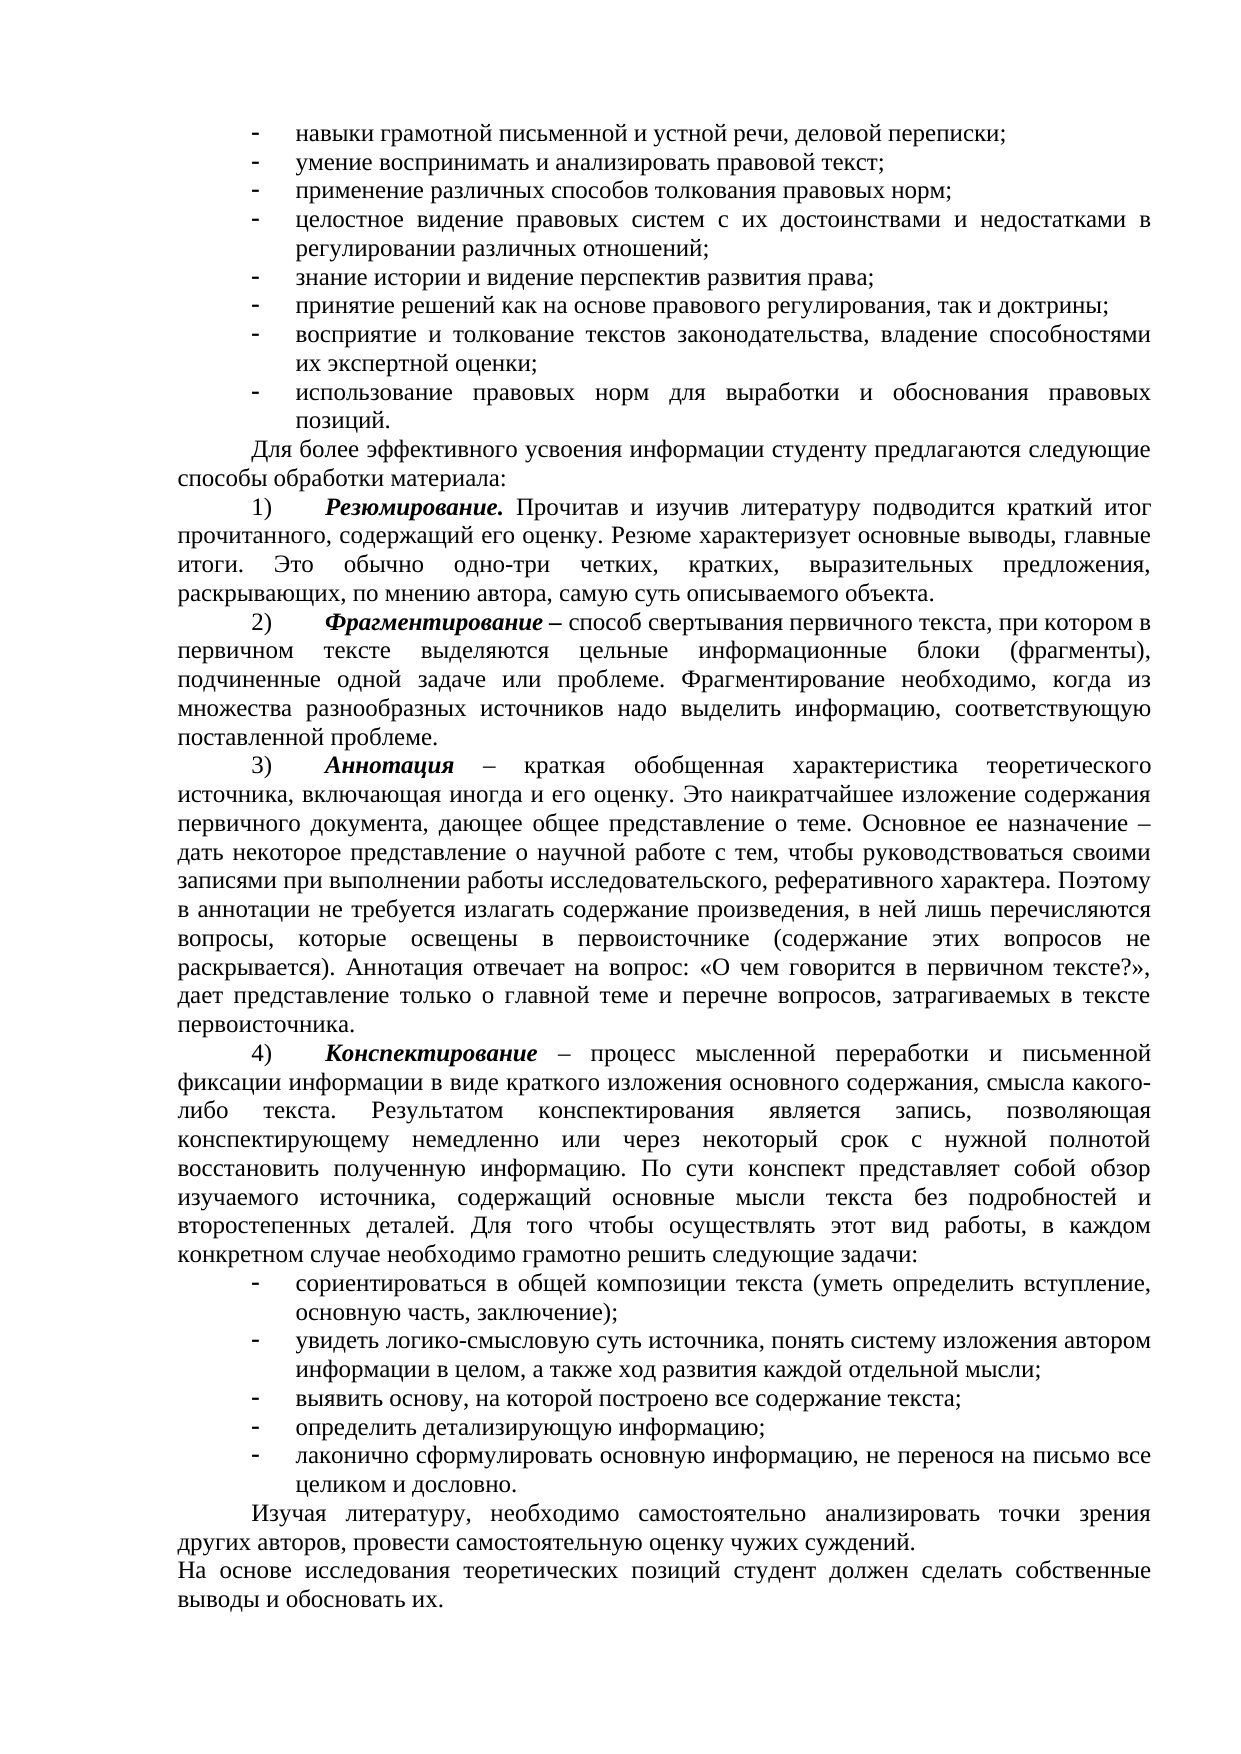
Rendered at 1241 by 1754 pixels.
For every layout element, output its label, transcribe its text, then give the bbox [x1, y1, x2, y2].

list знание истории и видение перспектив развития права; [251, 262, 1152, 291]
list Аннотация – краткая обобщенная характеристика теоретического источника, включающая иногда и его оценку. Это наикратчайшее изложение содержания первичного документа, дающее общее представление о теме. Основное ее назначение – дать некоторое представление о научной работе с тем, чтобы руководствоваться своими записями при выполнении работы исследовательского, реферативного характера. Поэтому в аннотации не требуется излагать содержание произведения, в ней лишь перечисляются вопросы, которые освещены в первоисточнике (содержание этих вопросов не раскрывается). Аннотация отвечает на вопрос: «О чем говорится в первичном тексте?», дает представление только о главной теме и перечне вопросов, затрагиваемых в тексте первоисточника. [177, 751, 1152, 1038]
list умение воспринимать и анализировать правовой текст; [251, 147, 1152, 176]
list выявить основу, на которой построено все содержание текста; [251, 1383, 1152, 1412]
list увидеть логико-смысловую суть источника, понять систему изложения автором информации в целом, а также ход развития каждой отдельной мысли; [251, 1326, 1152, 1383]
list использование правовых норм для выработки и обоснования правовых позиций. [251, 377, 1152, 434]
list Резюмирование. Прочитав и изучив литературу подводится краткий итог прочитанного, содержащий его оценку. Резюме характеризует основные выводы, главные итоги. Это обычно одно-три четких, кратких, выразительных предложения, раскрывающих, по мнению автора, самую суть описываемого объекта. [177, 492, 1152, 607]
text На основе исследования теоретических позиций студент должен сделать собственные выводы и обосновать их. [177, 1556, 1152, 1613]
text Изучая литературу, необходимо самостоятельно анализировать точки зрения других авторов, провести самостоятельную оценку чужих суждений. [177, 1498, 1152, 1556]
list принятие решений как на основе правового регулирования, так и доктрины; [251, 291, 1152, 319]
list целостное видение правовых систем с их достоинствами и недостатками в регулировании различных отношений; [251, 204, 1152, 262]
list Фрагментирование – способ свертывания первичного текста, при котором в первичном тексте выделяются цельные информационные блоки (фрагменты), подчиненные одной задаче или проблеме. Фрагментирование необходимо, когда из множества разнообразных источников надо выделить информацию, соответствующую поставленной проблеме. [177, 607, 1152, 751]
list Конспектирование – процесс мысленной переработки и письменной фиксации информации в виде краткого изложения основного содержания, смысла какого-либо текста. Результатом конспектирования является запись, позволяющая конспектирующему немедленно или через некоторый срок с нужной полнотой восстановить полученную информацию. По сути конспект представляет собой обзор изучаемого источника, содержащий основные мысли текста без подробностей и второстепенных деталей. Для того чтобы осуществлять этот вид работы, в каждом конкретном случае необходимо грамотно решить следующие задачи: [177, 1038, 1152, 1268]
list сориентироваться в общей композиции текста (уметь определить вступление, основную часть, заключение); [251, 1268, 1152, 1326]
list применение различных способов толкования правовых норм; [251, 176, 1152, 204]
list лаконично сформулировать основную информацию, не перенося на письмо все целиком и дословно. [251, 1441, 1152, 1498]
list навыки грамотной письменной и устной речи, деловой переписки; [251, 118, 1152, 147]
list определить детализирующую информацию; [251, 1412, 1152, 1441]
list восприятие и толкование текстов законодательства, владение способностями их экспертной оценки; [251, 319, 1152, 377]
text Для более эффективного усвоения информации студенту предлагаются следующие способы обработки материала: [177, 434, 1152, 492]
